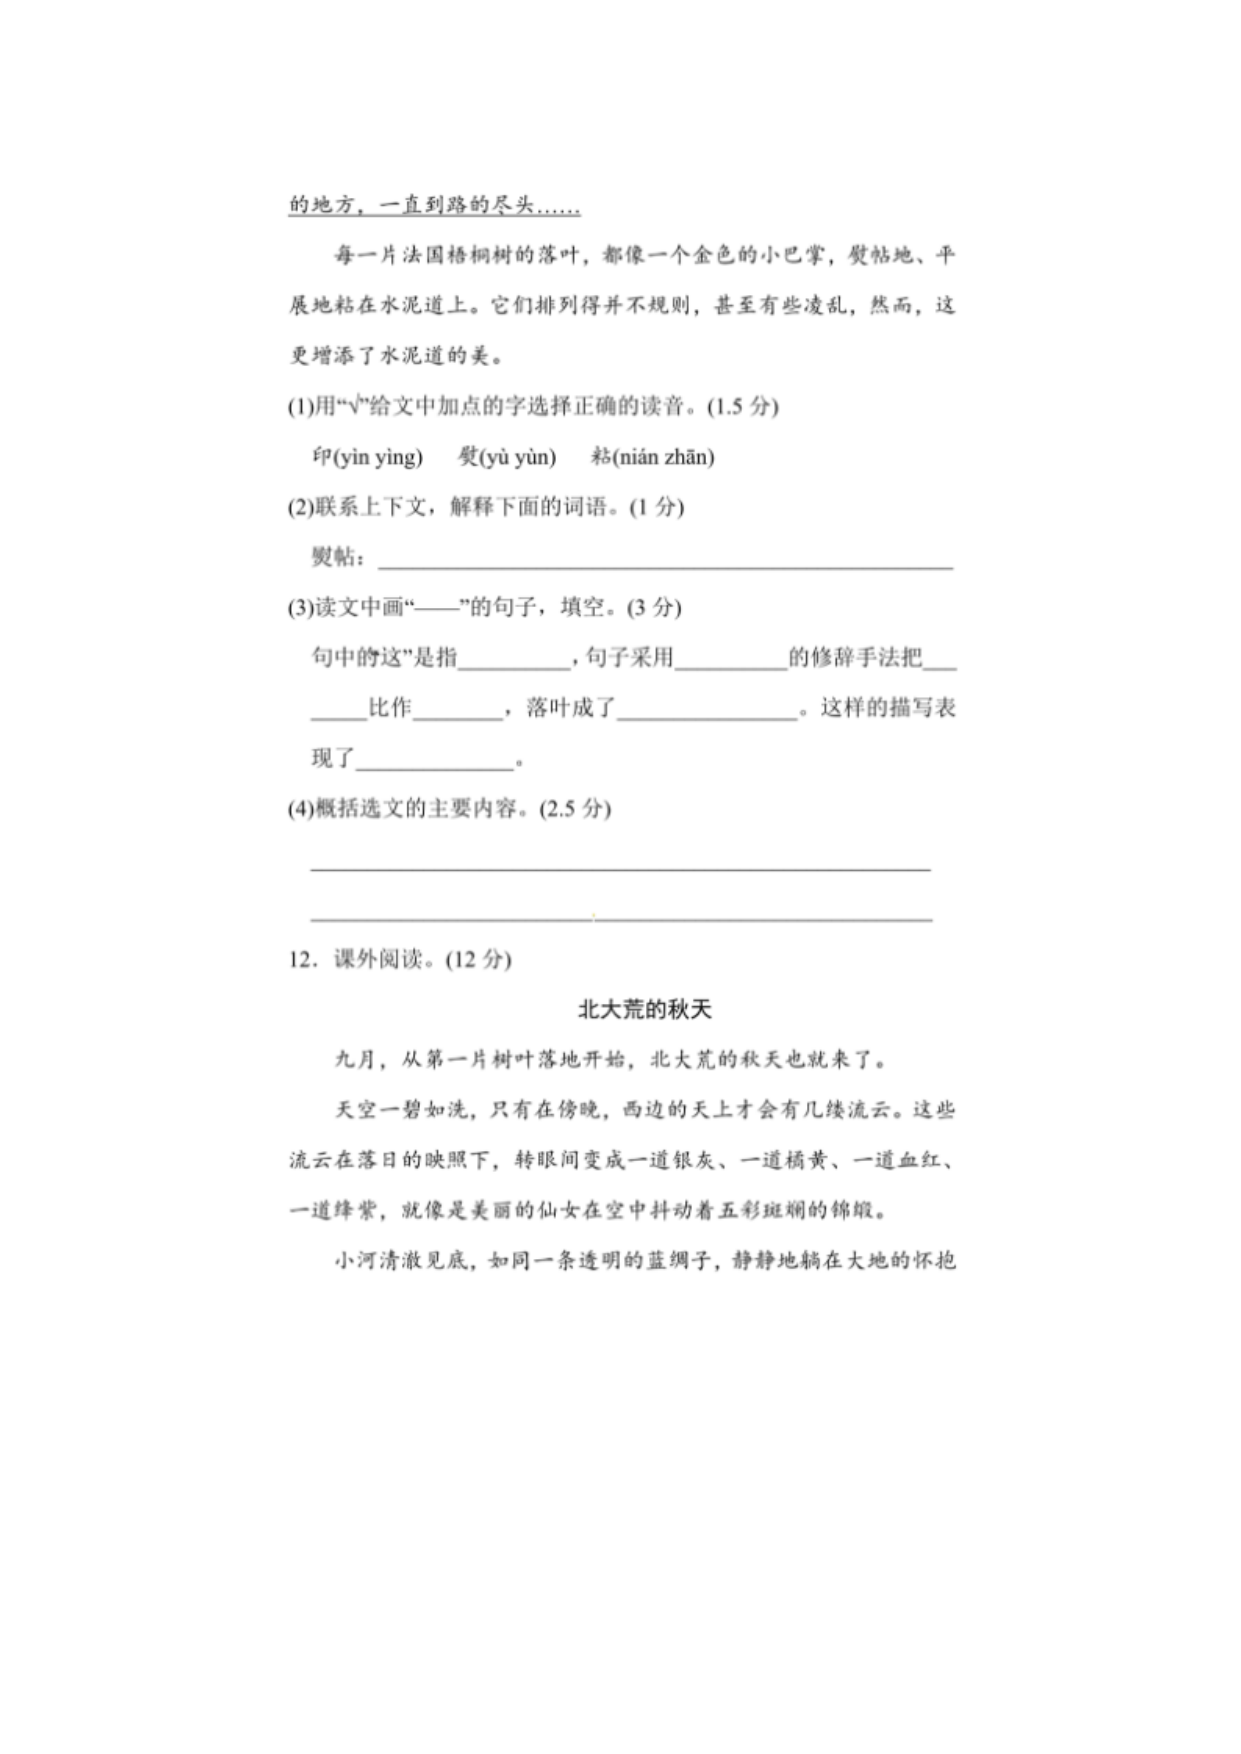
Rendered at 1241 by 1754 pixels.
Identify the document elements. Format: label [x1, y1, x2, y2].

picture [226, 162, 1014, 1341]
